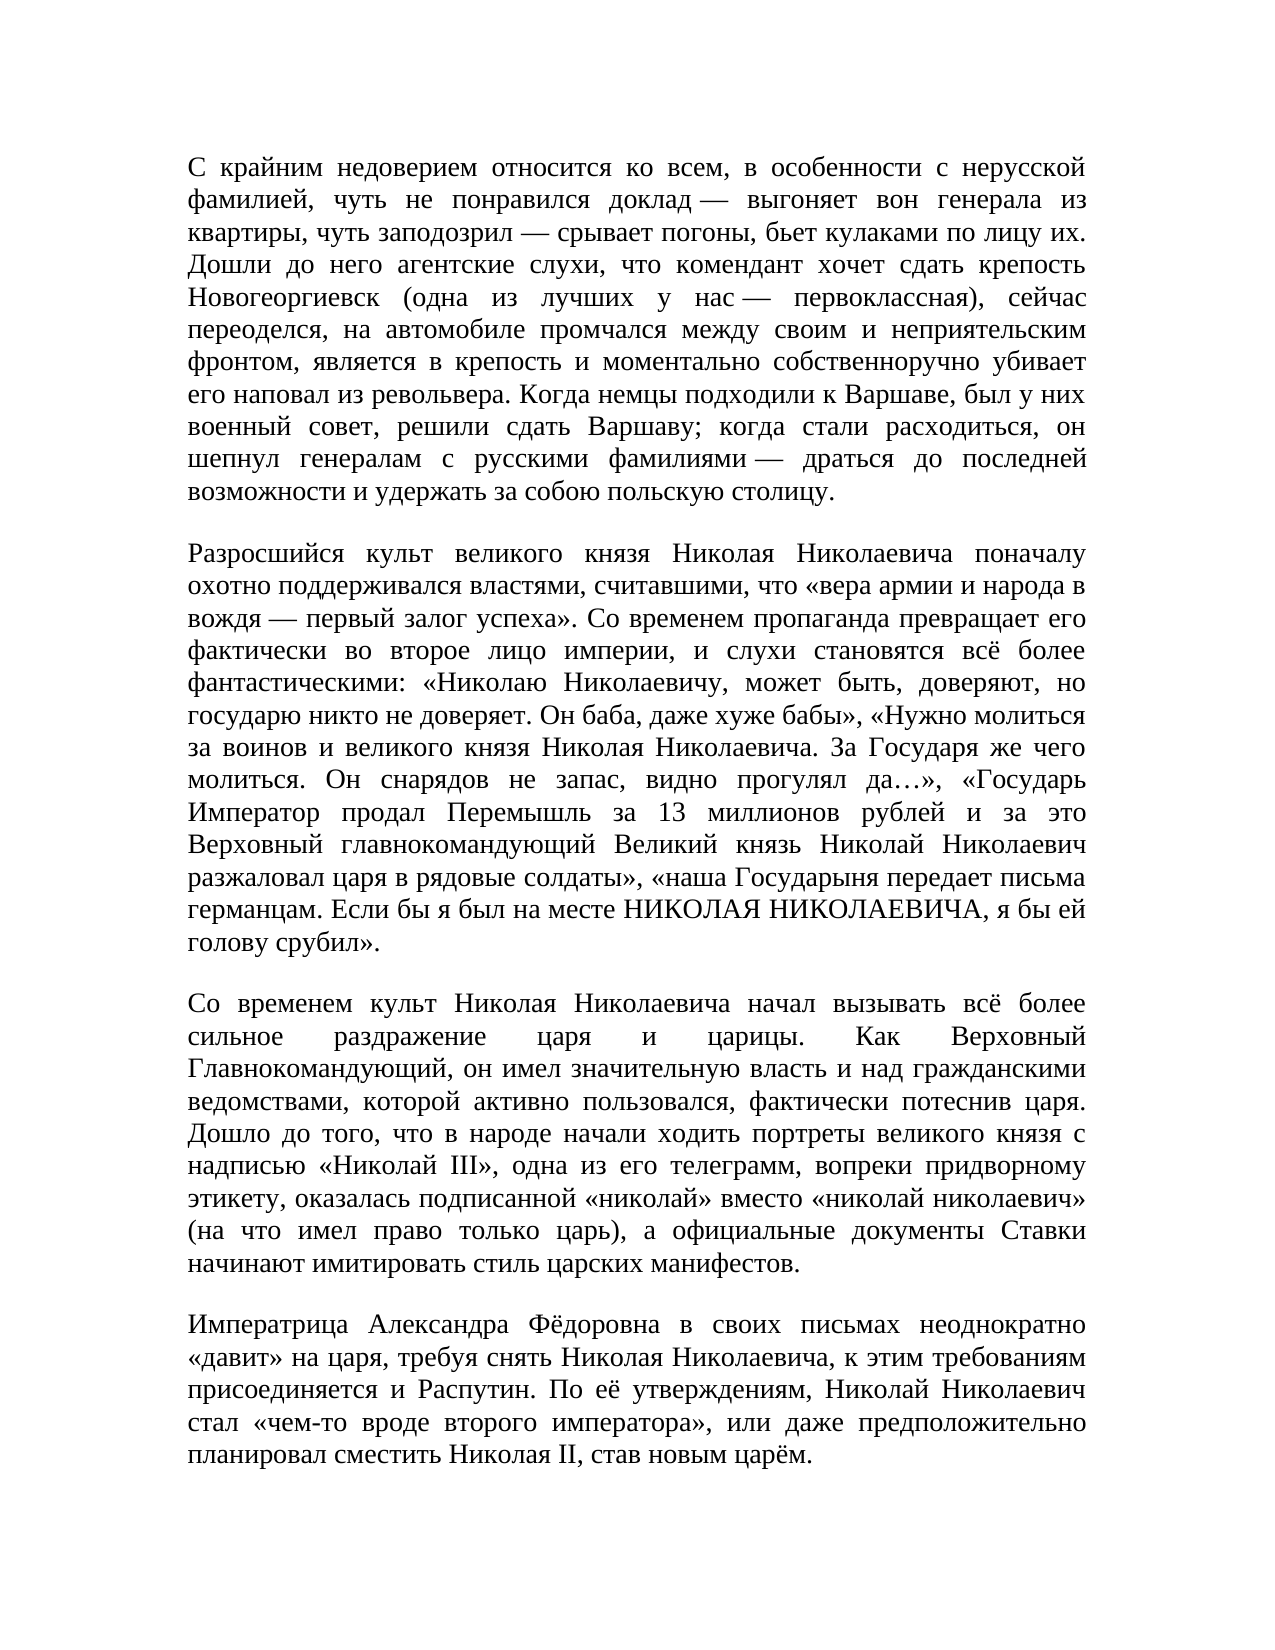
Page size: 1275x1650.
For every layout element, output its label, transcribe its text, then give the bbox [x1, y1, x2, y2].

text Разросшийся культ великого князя Николая Николаевича поначалу охотно поддерживался властями, считавшими, что «вера армии и народа в вождя — первый залог успеха». Со временем пропаганда превращает его фактически во второе лицо империи, и слухи становятся всё более фантастическими: «Николаю Николаевичу, может быть, доверяют, но государю никто не доверяет. Он баба, даже хуже бабы», «Нужно молиться за воинов и великого князя Николая Николаевича. За Государя же чего молиться. Он снарядов не запас, видно прогулял да…», «Государь Император продал Перемышль за 13 миллионов рублей и за это Верховный главнокомандующий Великий князь Николай Николаевич разжаловал царя в рядовые солдаты», «наша Государыня передает письма германцам. Если бы я был на месте НИКОЛАЯ НИКОЛАЕВИЧА, я бы ей голову срубил». [187, 536, 1087, 957]
text Императрица Александра Фёдоровна в своих письмах неоднократно «давит» на царя, требуя снять Николая Николаевича, к этим требованиям присоединяется и Распутин. По её утверждениям, Николай Николаевич стал «чем-то вроде второго императора», или даже предположительно планировал сместить Николая II, став новым царём. [187, 1307, 1087, 1469]
text Со временем культ Николая Николаевича начал вызывать всё более сильное раздражение царя и царицы. Как Верховный Главнокомандующий, он имел значительную власть и над гражданскими ведомствами, которой активно пользовался, фактически потеснив царя. Дошло до того, что в народе начали ходить портреты великого князя с надписью «Николай III», одна из его телеграмм, вопреки придворному этикету, оказалась подписанной «николай» вместо «николай николаевич» (на что имел право только царь), а официальные документы Ставки начинают имитировать стиль царских манифестов. [187, 986, 1087, 1278]
text С крайним недоверием относится ко всем, в особенности с нерусской фамилией, чуть не понравился доклад — выгоняет вон генерала из квартиры, чуть заподозрил — срывает погоны, бьет кулаками по лицу их. Дошли до него агентские слухи, что комендант хочет сдать крепость Новогеоргиевск (одна из лучших у нас — первоклассная), сейчас переоделся, на автомобиле промчался между своим и неприятельским фронтом, является в крепость и моментально собственноручно убивает его наповал из револьвера. Когда немцы подходили к Варшаве, был у них военный совет, решили сдать Варшаву; когда стали расходиться, он шепнул генералам с русскими фамилиями — драться до последней возможности и удержать за собою польскую столицу. [187, 150, 1087, 506]
